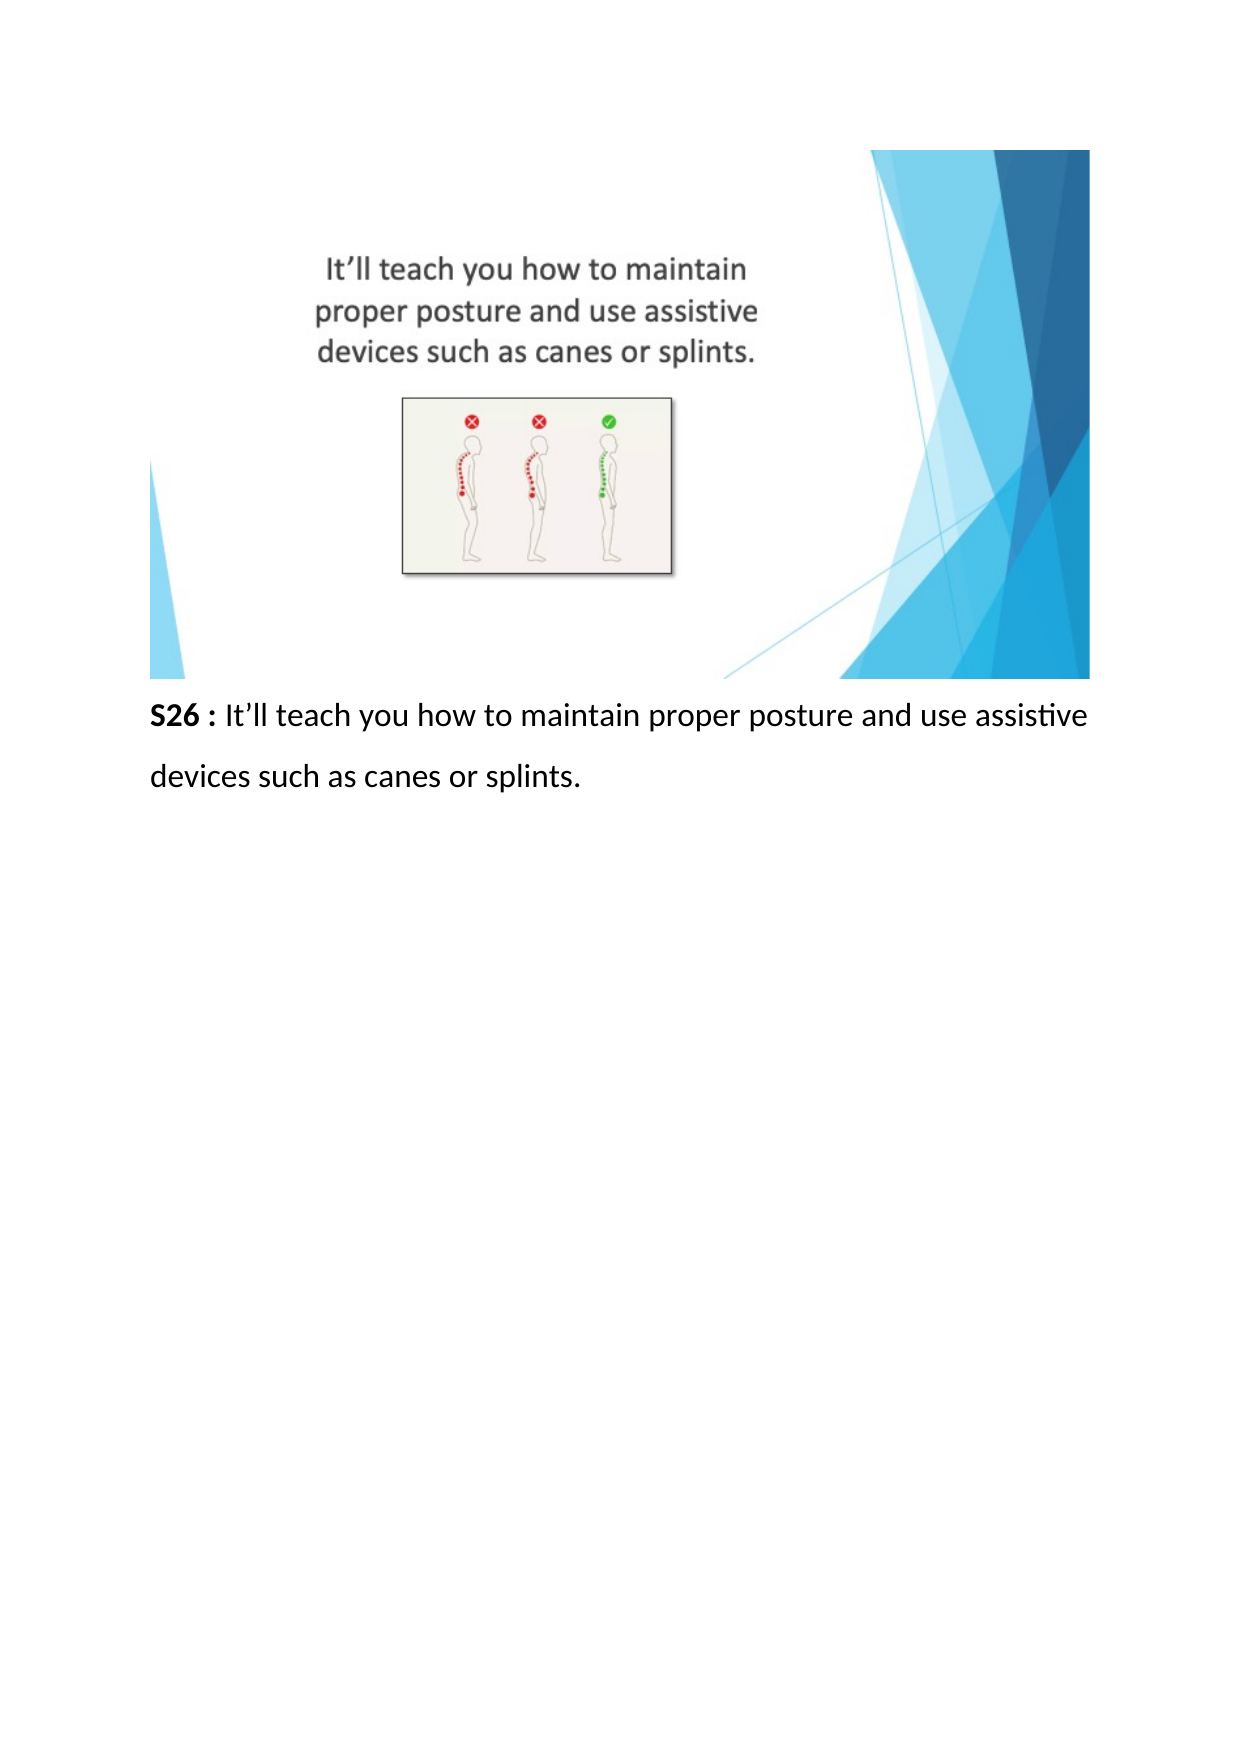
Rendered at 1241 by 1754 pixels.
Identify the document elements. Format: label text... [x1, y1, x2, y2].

text S26 : It’ll teach you how to maintain proper posture and use assistive devices such as canes or splints. [150, 694, 1090, 796]
picture [150, 150, 1090, 679]
